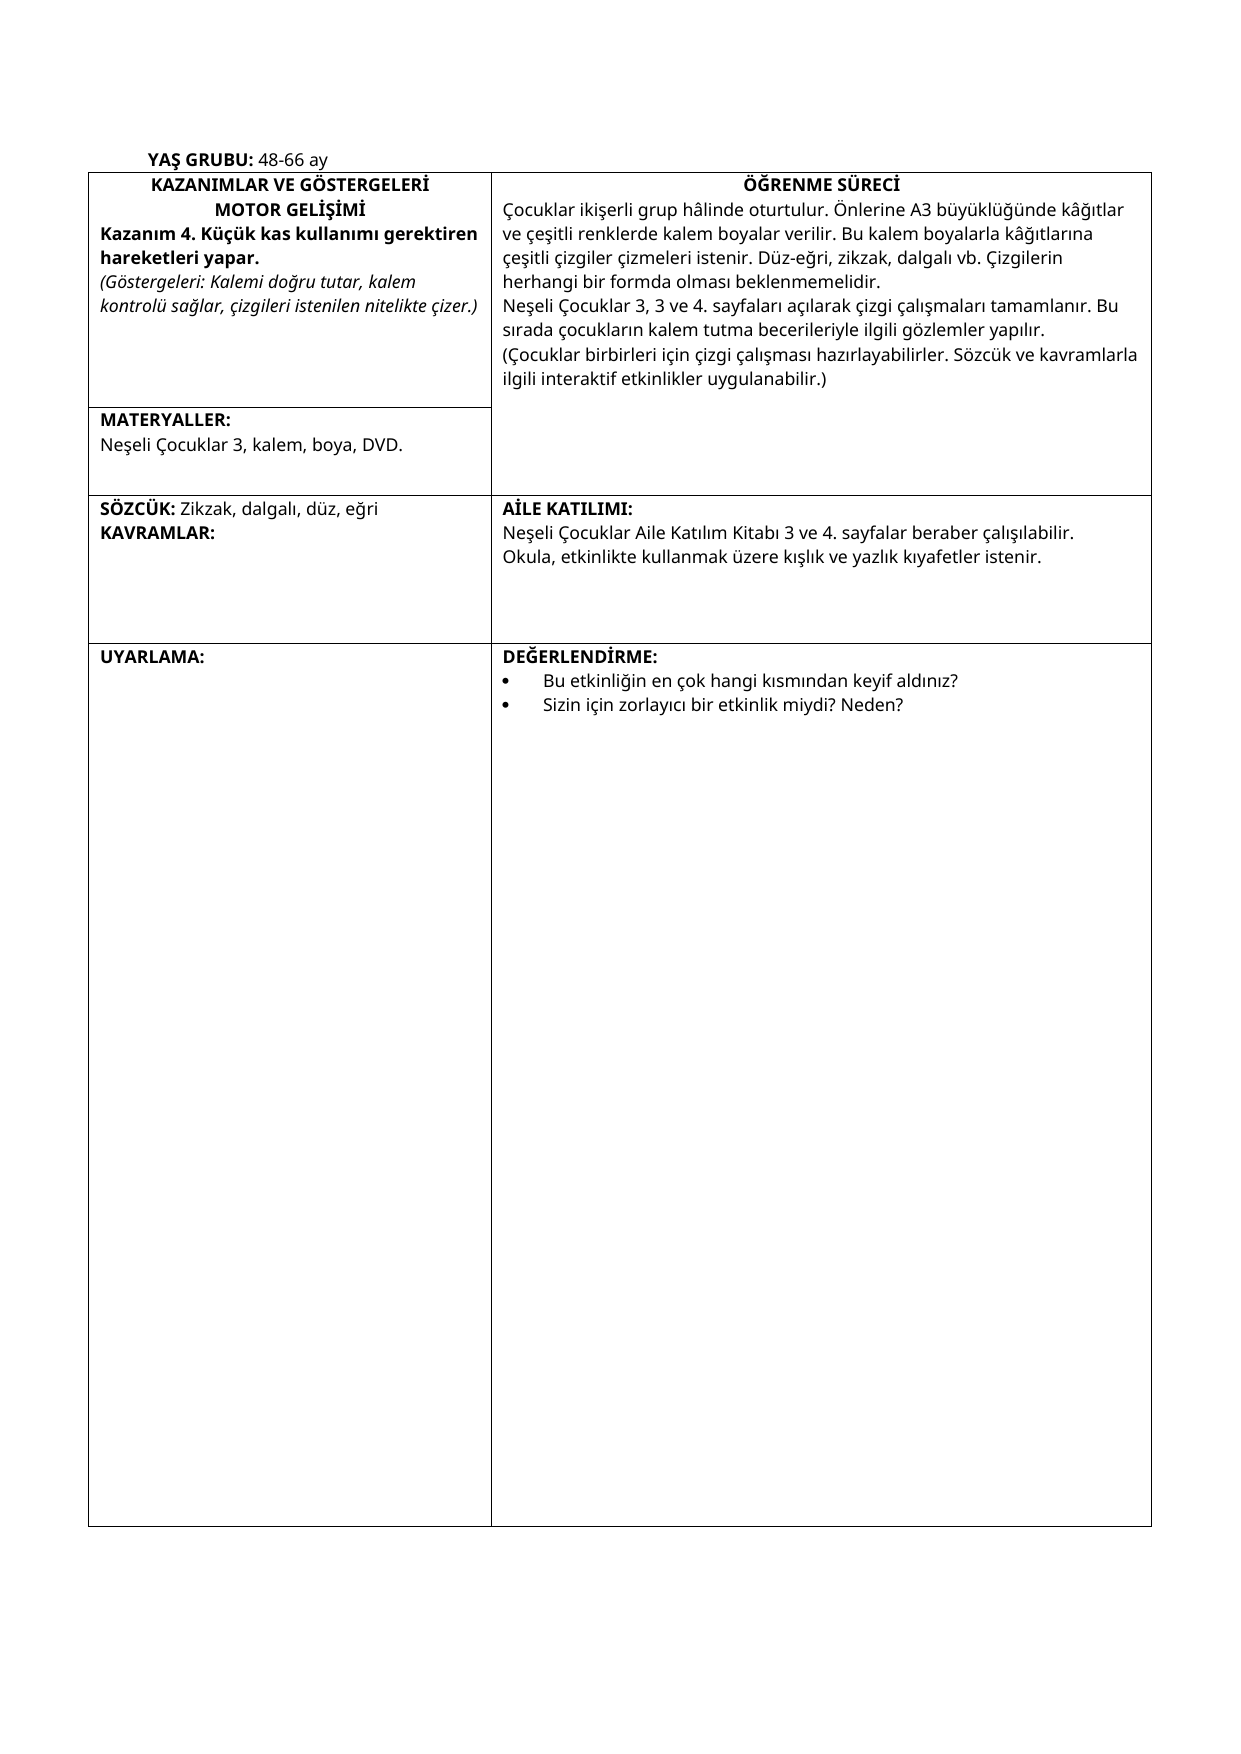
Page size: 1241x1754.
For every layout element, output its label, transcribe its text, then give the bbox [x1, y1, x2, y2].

text YAŞ GRUBU: 48-66 ay [148, 148, 1093, 172]
table_header ÖĞRENME SÜRECİ Çocuklar ikişerli grup hâlinde oturtulur. Önlerine A3 büyüklüğünde kâğıtlar ve çeşitli renklerde kalem boyalar verilir. Bu kalem boyalarla kâğıtlarına çeşitli çizgiler çizmeleri istenir. Düz-eğri, zikzak, dalgalı vb. Çizgilerin herhangi bir formda olması beklenmemelidir. Neşeli Çocuklar 3, 3 ve 4. sayfaları açılarak çizgi çalışmaları tamamlanır. Bu sırada çocukların kalem tutma becerileriyle ilgili gözlemler yapılır. (Çocuklar birbirleri için çizgi çalışması hazırlayabilirler. Sözcük ve kavramlarla ilgili interaktif etkinlikler uygulanabilir.) [492, 173, 1151, 495]
table_header KAZANIMLAR VE GÖSTERGELERİ MOTOR GELİŞİMİ Kazanım 4. Küçük kas kullanımı gerektiren hareketleri yapar. (Göstergeleri: Kalemi doğru tutar, kalem kontrolü sağlar, çizgileri istenilen nitelikte çizer.) [89, 173, 491, 407]
table_cell MATERYALLER: Neşeli Çocuklar 3, kalem, boya, DVD. [89, 408, 491, 495]
table_cell AİLE KATILIMI: Neşeli Çocuklar Aile Katılım Kitabı 3 ve 4. sayfalar beraber çalışılabilir. Okula, etkinlikte kullanmak üzere kışlık ve yazlık kıyafetler istenir. [492, 496, 1151, 643]
table_cell SÖZCÜK: Zikzak, dalgalı, düz, eğri KAVRAMLAR: [89, 496, 491, 643]
table_cell DEĞERLENDİRME: Bu etkinliğin en çok hangi kısmından keyif aldınız? Sizin için zorlayıcı bir etkinlik miydi? Neden? [492, 644, 1151, 1526]
table_cell UYARLAMA: [89, 644, 491, 1526]
